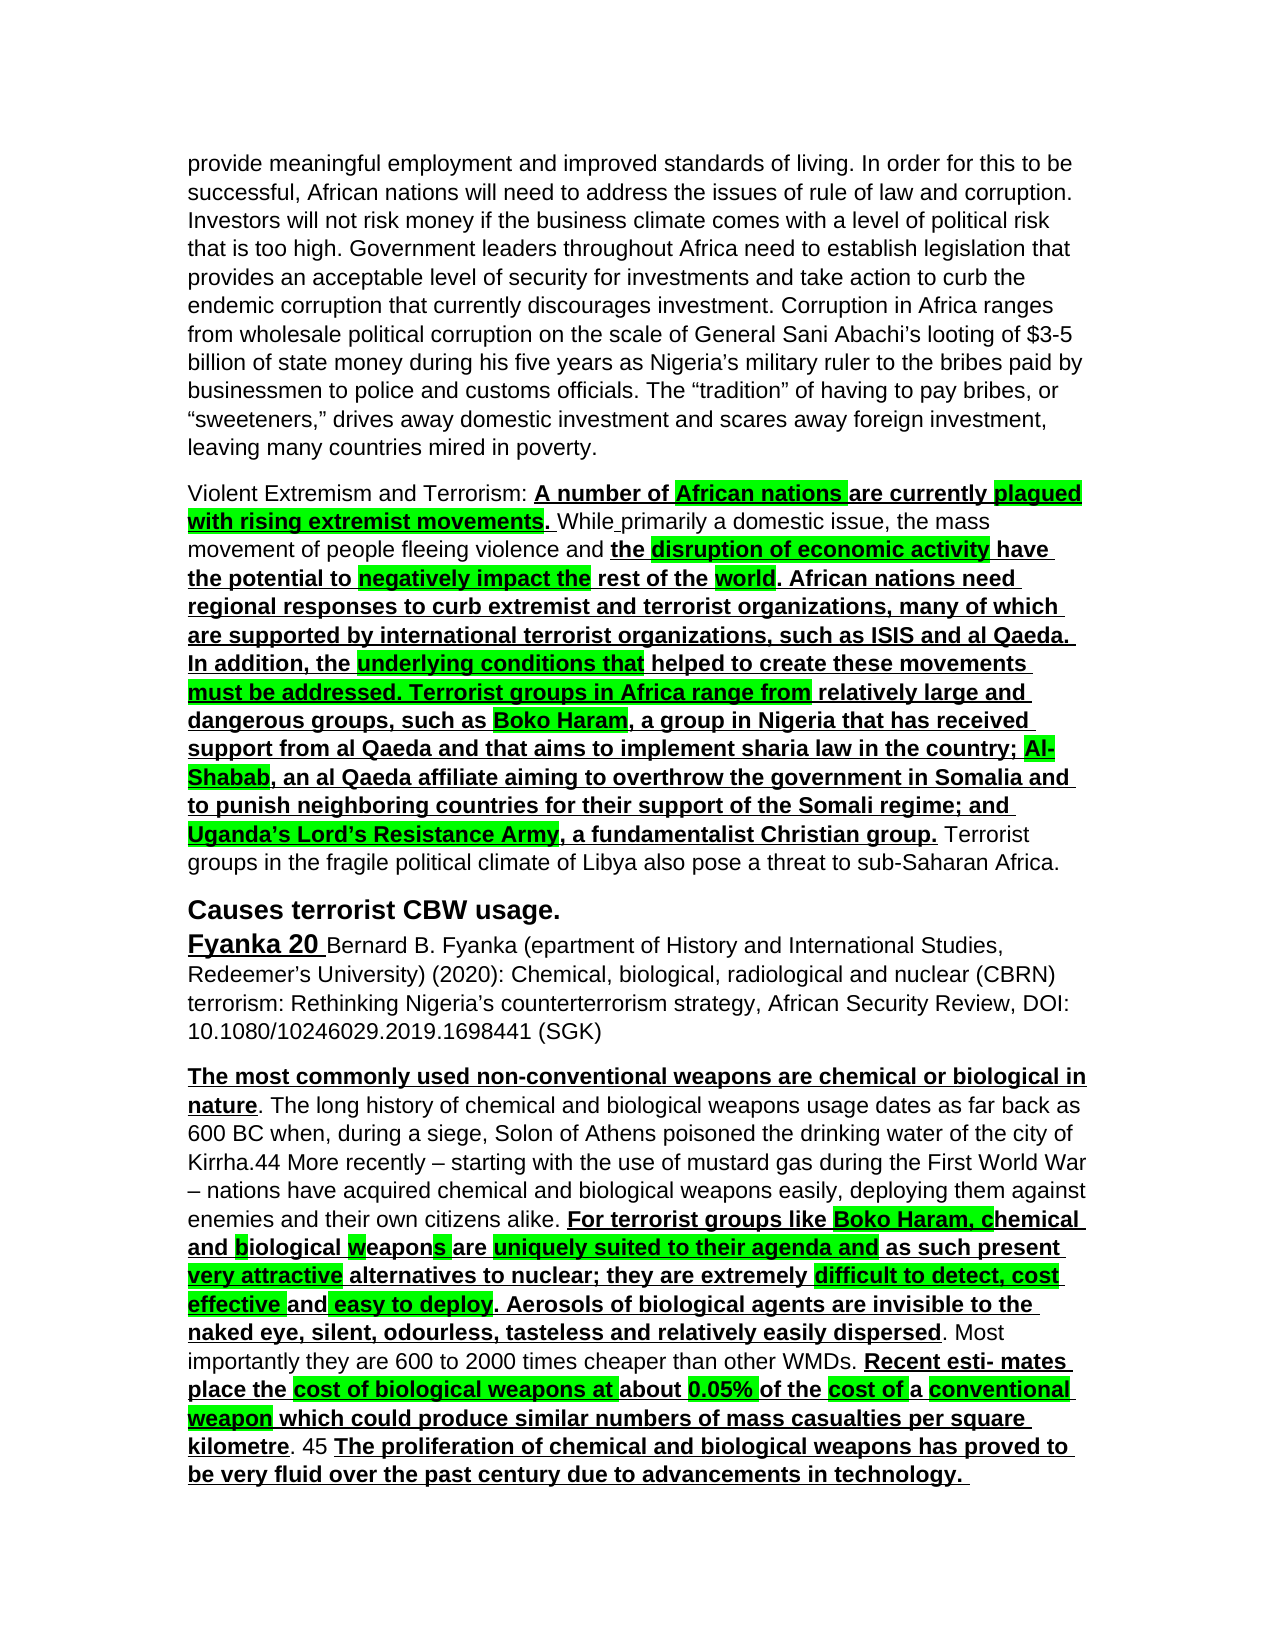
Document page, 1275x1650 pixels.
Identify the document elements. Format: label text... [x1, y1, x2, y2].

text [187, 1087, 1087, 1488]
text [187, 150, 1087, 461]
text Fyanka 20 Bernard B. Fyanka (epartment of History and International Studies, Redeemer’s University) (2020): Chemical, biological, radiological and nuclear (CBRN) terrorism: Rethinking Nigeria’s counterterrorism strategy, African Security Review, DOI: 10.1080/10246029.2019.1698441 (SGK) [187, 928, 1087, 1044]
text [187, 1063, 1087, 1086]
text Violent Extremism and Terrorism: A number of African nations are currently plagued with rising extremist movements. While primarily a domestic issue, the mass movement of people fleeing violence and the disruption of economic activity have the potential to negatively impact the rest of the world. African nations need regional responses to curb extremist and terrorist organizations, many of which are supported by international terrorist organizations, such as ISIS and al Qaeda. In addition, the underlying conditions that helped to create these movements must be addressed. Terrorist groups in Africa range from relatively large and dangerous groups, such as Boko Haram, a group in Nigeria that has received support from al Qaeda and that aims to implement sharia law in the country; Al-Shabab, an al Qaeda affiliate aiming to overthrow the government in Somalia and to punish neighboring countries for their support of the Somali regime; and Uganda’s Lord’s Resistance Army, a fundamentalist Christian group. Terrorist groups in the fragile political climate of Libya also pose a threat to sub-Saharan Africa. [187, 479, 1087, 876]
subtitle Causes terrorist CBW usage. [187, 894, 1087, 926]
